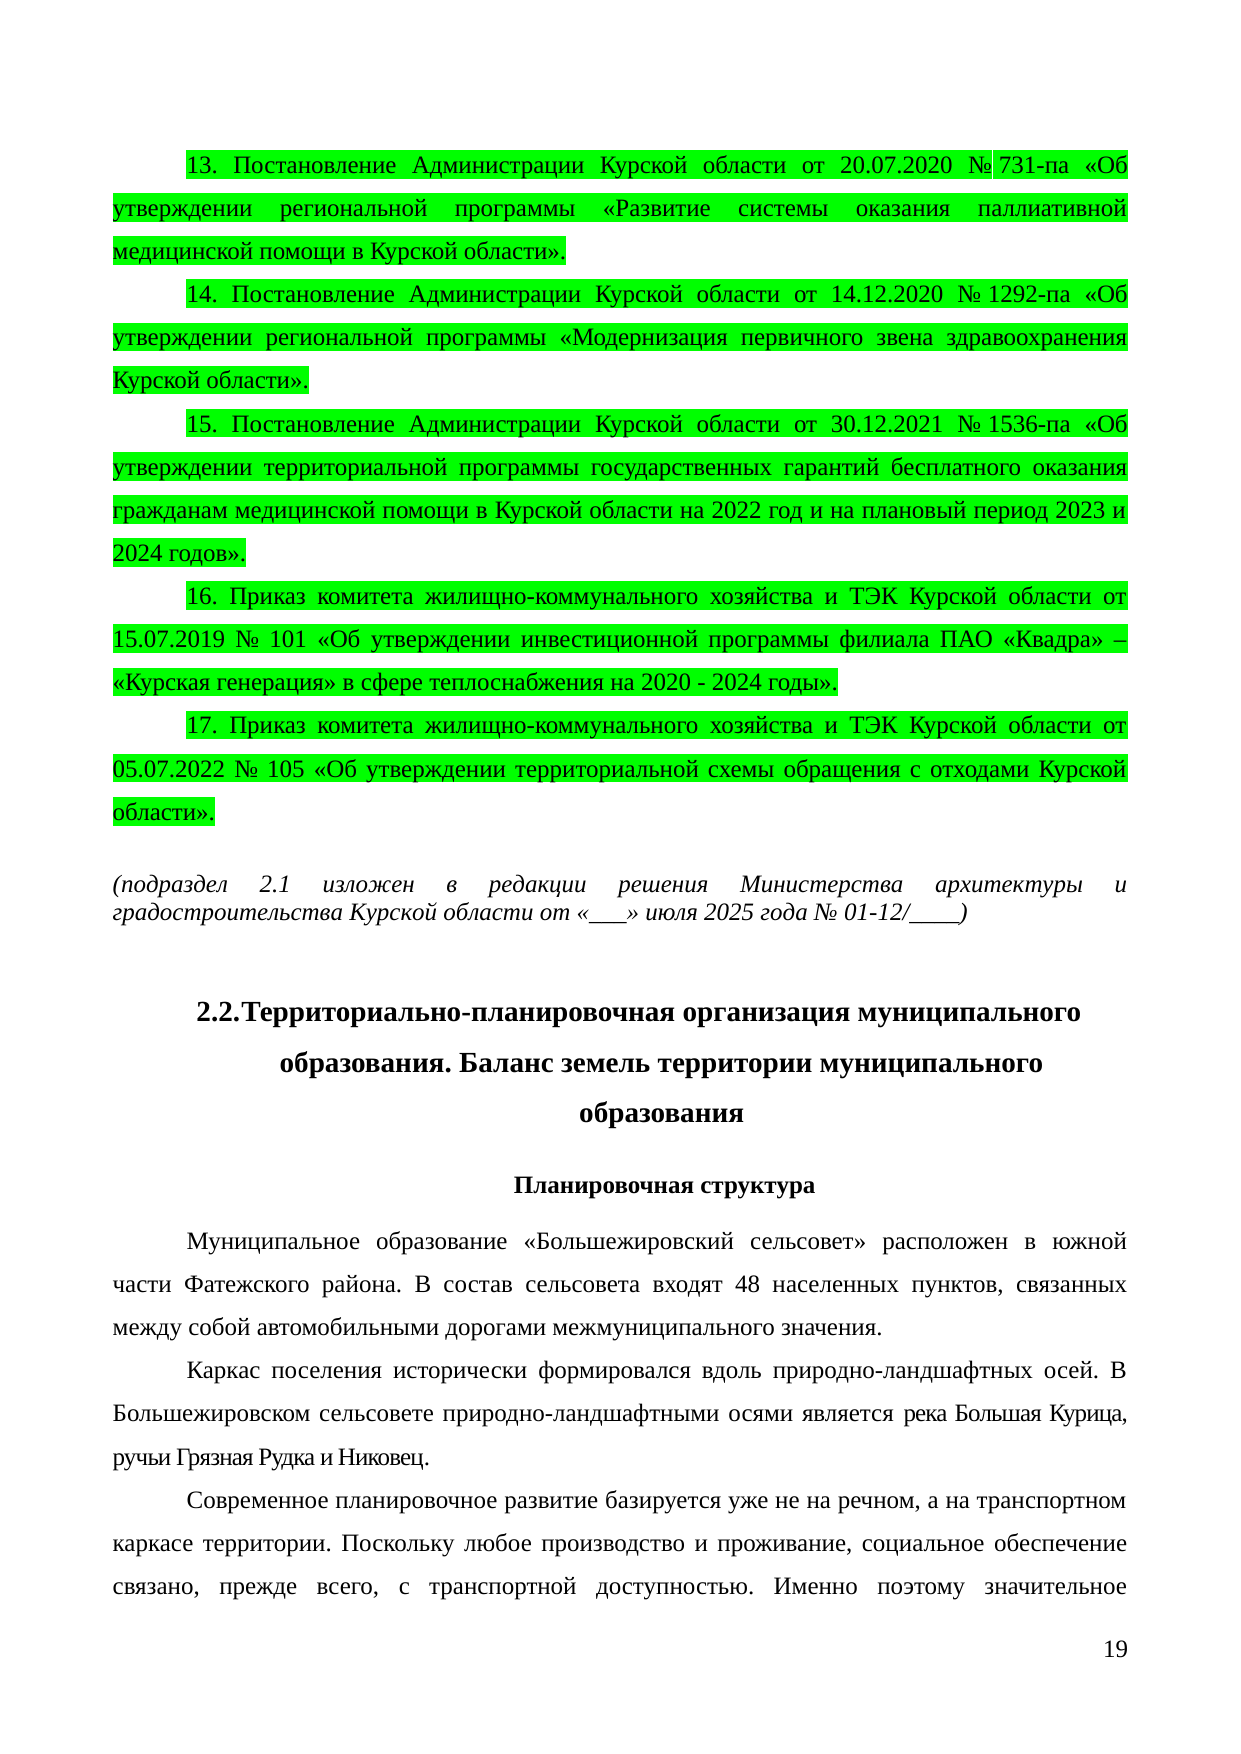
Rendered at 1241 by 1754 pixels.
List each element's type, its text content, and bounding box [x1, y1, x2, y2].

text 13. Постановление Администрации Курской области от 20.07.2020 № 731-па «Об утверждении региональной программы «Развитие системы оказания паллиативной медицинской помощи в Курской области». [112, 220, 1128, 265]
text Планировочная структура [112, 1170, 1128, 1199]
text 15. Постановление Администрации Курской области от 30.12.2021 № 1536-па «Об утверждении территориальной программы государственных гарантий бесплатного оказания гражданам медицинской помощи в Курской области на 2022 год и на плановый период 2023 и 2024 годов». [112, 479, 1128, 517]
text 15. Постановление Администрации Курской области от 30.12.2021 № 1536-па «Об утверждении территориальной программы государственных гарантий бесплатного оказания гражданам медицинской помощи в Курской области на 2022 год и на плановый период 2023 и 2024 годов». [112, 409, 1128, 478]
text 16. Приказ комитета жилищно-коммунального хозяйства и ТЭК Курской области от 15.07.2019 № 101 «Об утверждении инвестиционной программы филиала ПАО «Квадра» – «Курская генерация» в сфере теплоснабжения на 2020 - 2024 годы». [112, 581, 1128, 696]
list Муниципальное образование «Большежировский сельсовет» расположен в южной части Фатежского района. В состав сельсовета входят 48 населенных пунктов, связанных между собой автомобильными дорогами межмуниципального значения. [112, 1226, 1128, 1341]
text 15. Постановление Администрации Курской области от 30.12.2021 № 1536-па «Об утверждении территориальной программы государственных гарантий бесплатного оказания гражданам медицинской помощи в Курской области на 2022 год и на плановый период 2023 и 2024 годов». [112, 518, 1128, 567]
text 14. Постановление Администрации Курской области от 14.12.2020 № 1292-па «Об утверждении региональной программы «Модернизация первичного звена здравоохранения Курской области». [112, 279, 1128, 348]
text 14. Постановление Администрации Курской области от 14.12.2020 № 1292-па «Об утверждении региональной программы «Модернизация первичного звена здравоохранения Курской области». [112, 349, 1128, 394]
text 17. Приказ комитета жилищно-коммунального хозяйства и ТЭК Курской области от 05.07.2022 № 105 «Об утверждении территориальной схемы обращения с отходами Курской области». [112, 711, 1128, 826]
list Каркас поселения исторически формировался вдоль природно-ландшафтных осей. В Большежировском сельсовете природно-ландшафтными осями является река Большая Курица, ручьи Грязная Рудка и Никовец. [112, 1355, 1128, 1470]
text 13. Постановление Администрации Курской области от 20.07.2020 № 731-па «Об утверждении региональной программы «Развитие системы оказания паллиативной медицинской помощи в Курской области». [112, 150, 1128, 219]
subtitle Территориально-планировочная организация муниципального образования. Баланс земель территории муниципального образования [150, 994, 1128, 1128]
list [112, 1485, 1128, 1600]
list (подраздел 2.1 изложен в редакции решения Министерства архитектуры и градостроительства Курской области от «___» июля 2025 года № 01-12/____) [112, 869, 1128, 926]
